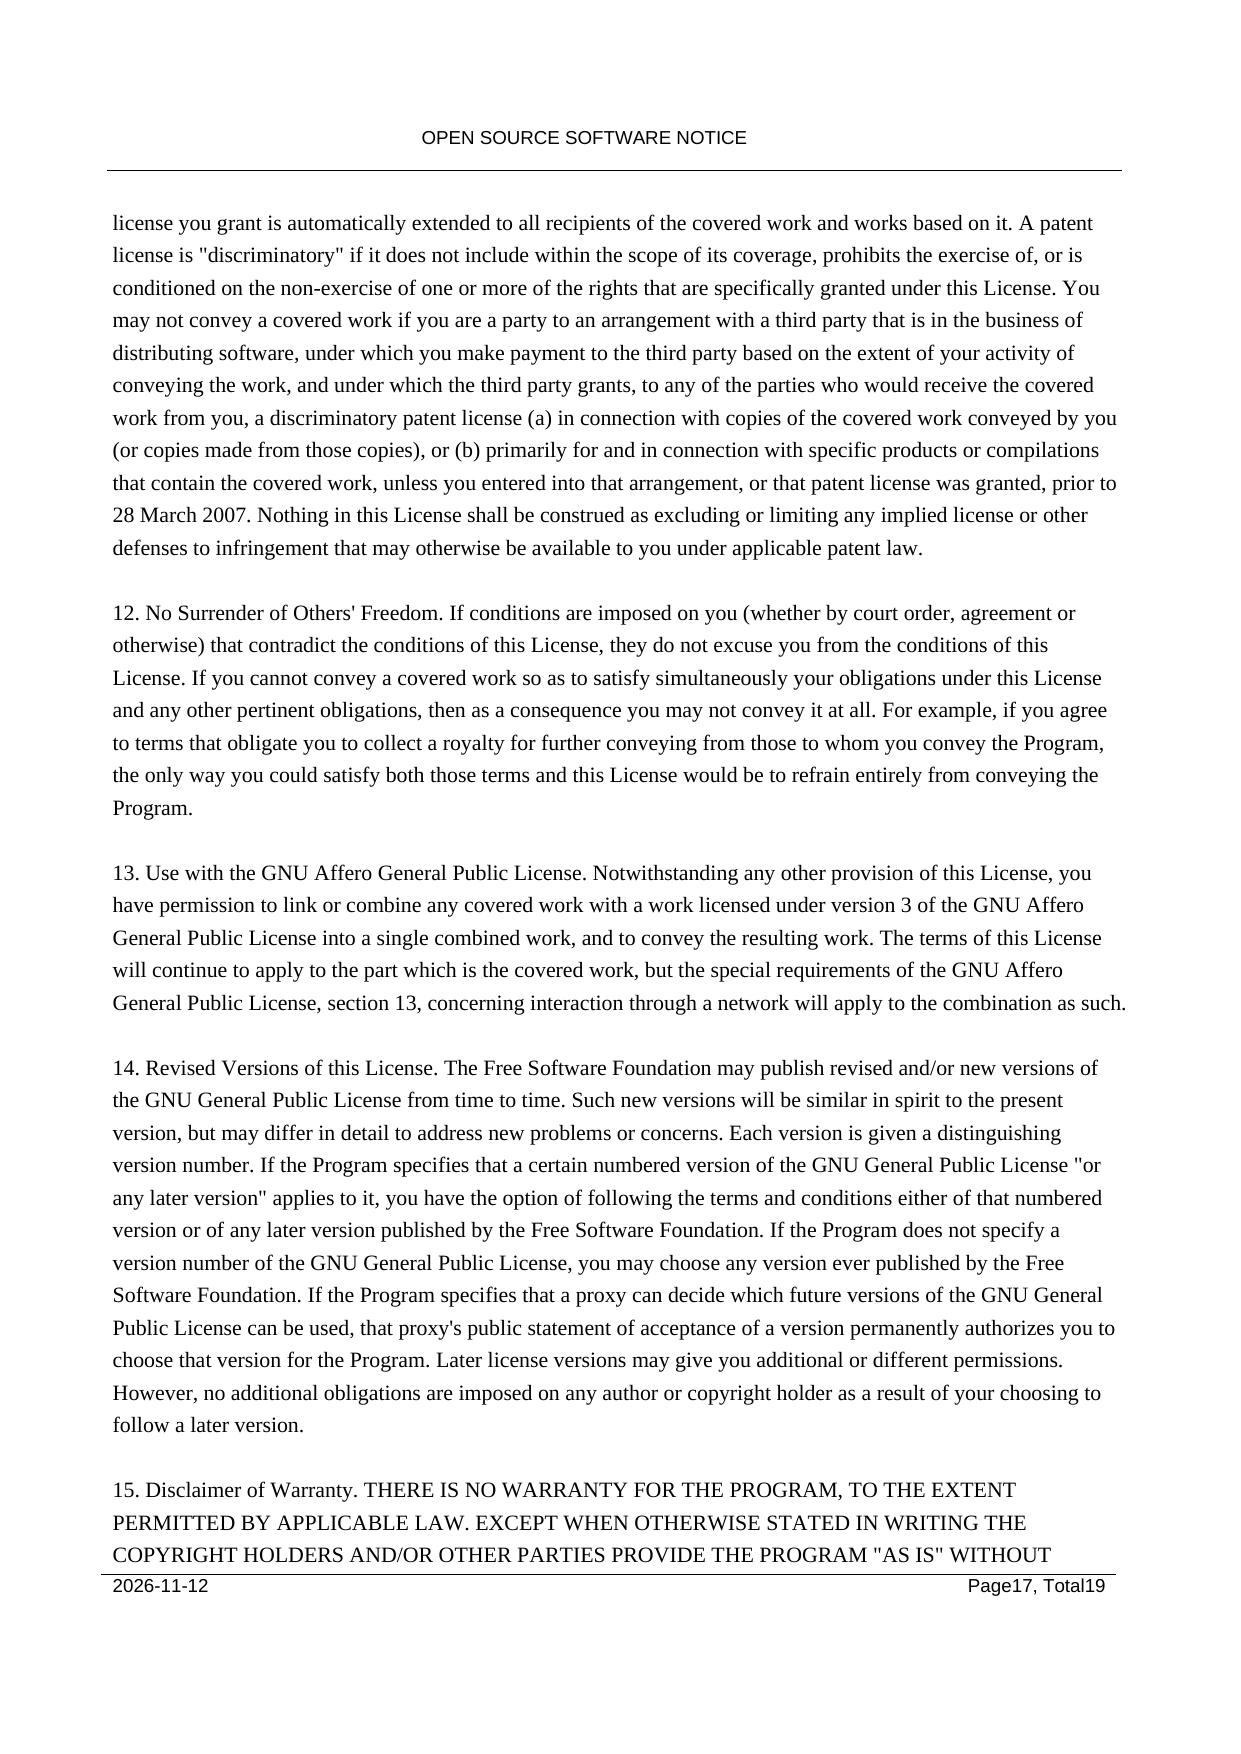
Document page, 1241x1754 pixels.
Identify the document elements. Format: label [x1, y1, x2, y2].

text [112, 206, 1128, 1571]
